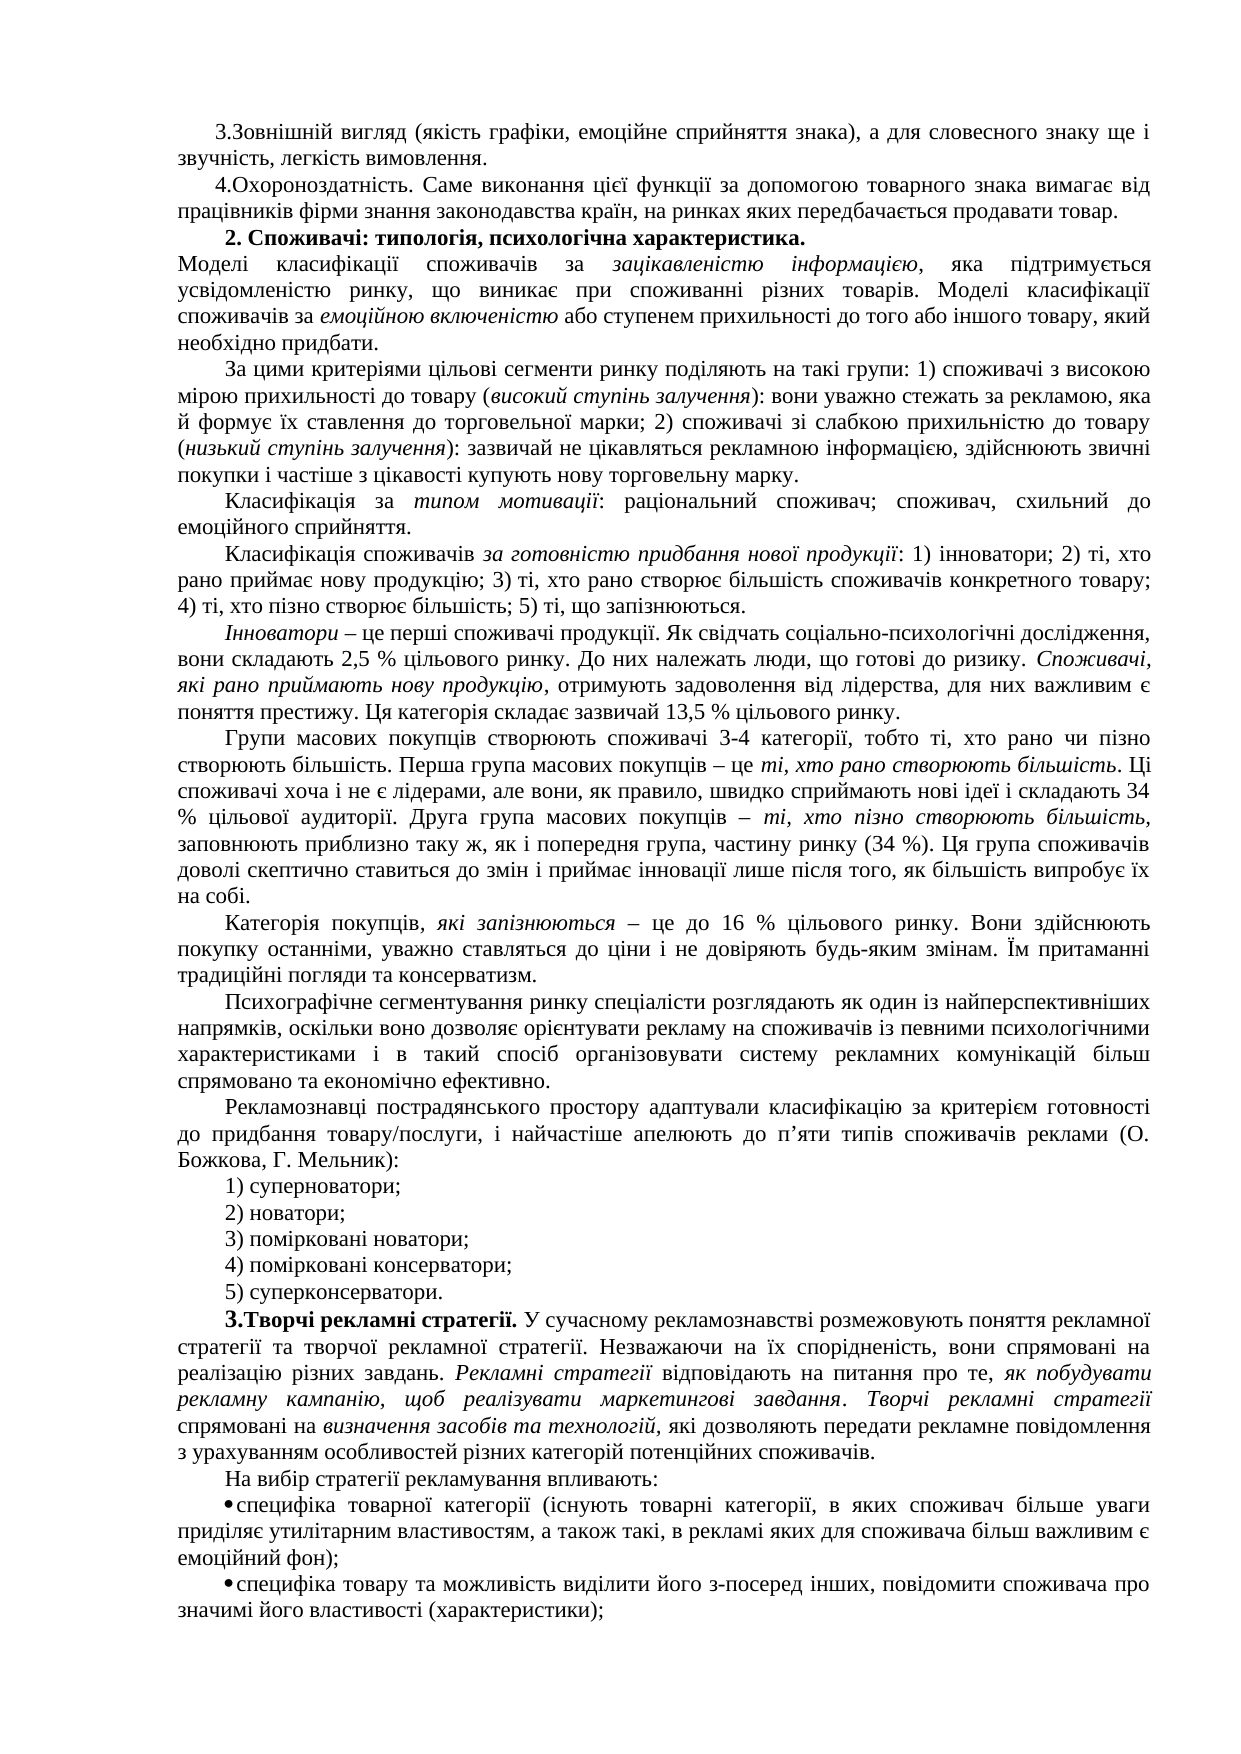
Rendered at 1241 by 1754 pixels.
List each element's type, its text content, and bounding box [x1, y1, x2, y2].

text Інноватори – це перші споживачі продукції. Як свідчать соціально-психологічні дослідження, вони складають 2,5 % цільового ринку. До них належать люди, що готові до ризику. Споживачі, які рано приймають нову продукцію, отримують задоволення від лідерства, для них важливим є поняття престижу. Ця категорія складає зазвичай 13,5 % цільового ринку. [177, 619, 1152, 724]
text 3.Творчі рекламні стратегії. У сучасному рекламознавстві розмежовують поняття рекламної стратегії та творчої рекламної стратегії. Незважаючи на їх спорідненість, вони спрямовані на реалізацію різних завдань. Рекламні стратегії відповідають на питання про те, як побудувати рекламну кампанію, щоб реалізувати маркетингові завдання. Творчі рекламні стратегії спрямовані на визначення засобів та технологій, які дозволяють передати рекламне повідомлення з урахуванням особливостей різних категорій потенційних споживачів. [177, 1304, 1152, 1464]
text 4.Охороноздатність. Саме виконання цієї функції за допомогою товарного знака вимагає від працівників фірми знання законодавства країн, на ринках яких передбачається продавати товар. [177, 171, 1152, 223]
text Категорія покупців, які запізнюються – це до 16 % цільового ринку. Вони здійснюють покупку останніми, уважно ставляться до ціни і не довіряють будь-яким змінам. Їм притаманні традиційні погляди та консерватизм. [177, 909, 1152, 988]
text 3) помірковані новатори; [177, 1225, 1152, 1251]
text 4) помірковані консерватори; [177, 1251, 1152, 1278]
text 3.Зовнішній вигляд (якість графіки, емоційне сприйняття знака), а для словесного знаку ще і звучність, легкість вимовлення. [177, 118, 1152, 171]
text Рекламознавці пострадянського простору адаптували класифікацію за критерієм готовності до придбання товару/послуги, і найчастіше апелюють до п’яти типів споживачів реклами (О. Божкова, Г. Мельник): [177, 1093, 1152, 1172]
text 2. Споживачі: типологія, психологічна характеристика. [177, 223, 1152, 250]
text Класифікація споживачів за готовністю придбання нової продукції: 1) інноватори; 2) ті, хто рано приймає нову продукцію; 3) ті, хто рано створює більшість споживачів конкретного товару; 4) ті, хто пізно створює більшість; 5) ті, що запізнюються. [177, 540, 1152, 619]
text Психографічне сегментування ринку спеціалісти розглядають як один із найперспективніших напрямків, оскільки воно дозволяє орієнтувати рекламу на споживачів із певними психологічними характеристиками і в такий спосіб організовувати систему рекламних комунікацій більш спрямовано та економічно ефективно. [177, 988, 1152, 1093]
text Моделі класифікації споживачів за зацікавленістю інформацією, яка підтримується усвідомленістю ринку, що виникає при споживанні різних товарів. Моделі класифікації споживачів за емоційною включеністю або ступенем прихильності до того або іншого товару, який необхідно придбати. [177, 250, 1152, 355]
text Класифікація за типом мотивації: раціональний споживач; споживач, схильний до емоційного сприйняття. [177, 487, 1152, 540]
text Групи масових покупців створюють споживачі 3-4 категорії, тобто ті, хто рано чи пізно створюють більшість. Перша група масових покупців – це ті, хто рано створюють більшість. Ці споживачі хоча і не є лідерами, але вони, як правило, швидко сприймають нові ідеї і складають 34 % цільової аудиторії. Друга група масових покупців – ті, хто пізно створюють більшість, заповнюють приблизно таку ж, як і попередня група, частину ринку (34 %). Ця група споживачів доволі скептично ставиться до змін і приймає інновації лише після того, як більшість випробує їх на собі. [177, 724, 1152, 909]
list специфіка товару та можливість виділити його з-посеред інших, повідомити споживача про значимі його властивості (характеристики); [177, 1570, 1152, 1623]
text На вибір стратегії рекламування впливають: [177, 1464, 1152, 1491]
text За цими критеріями цільові сегменти ринку поділяють на такі групи: 1) споживачі з високою мірою прихильності до товару (високий ступінь залучення): вони уважно стежать за рекламою, яка й формує їх ставлення до торговельної марки; 2) споживачі зі слабкою прихильністю до товару (низький ступінь залучення): зазвичай не цікавляться рекламною інформацією, здійснюють звичні покупки і частіше з цікавості купують нову торговельну марку. [177, 355, 1152, 487]
list специфіка товарної категорії (існують товарні категорії, в яких споживач більше уваги приділяє утилітарним властивостям, а також такі, в рекламі яких для споживача більш важливим є емоційний фон); [177, 1491, 1152, 1570]
text 1) суперноватори; [177, 1172, 1152, 1199]
text 2) новатори; [177, 1199, 1152, 1225]
text 5) суперконсерватори. [177, 1278, 1152, 1304]
